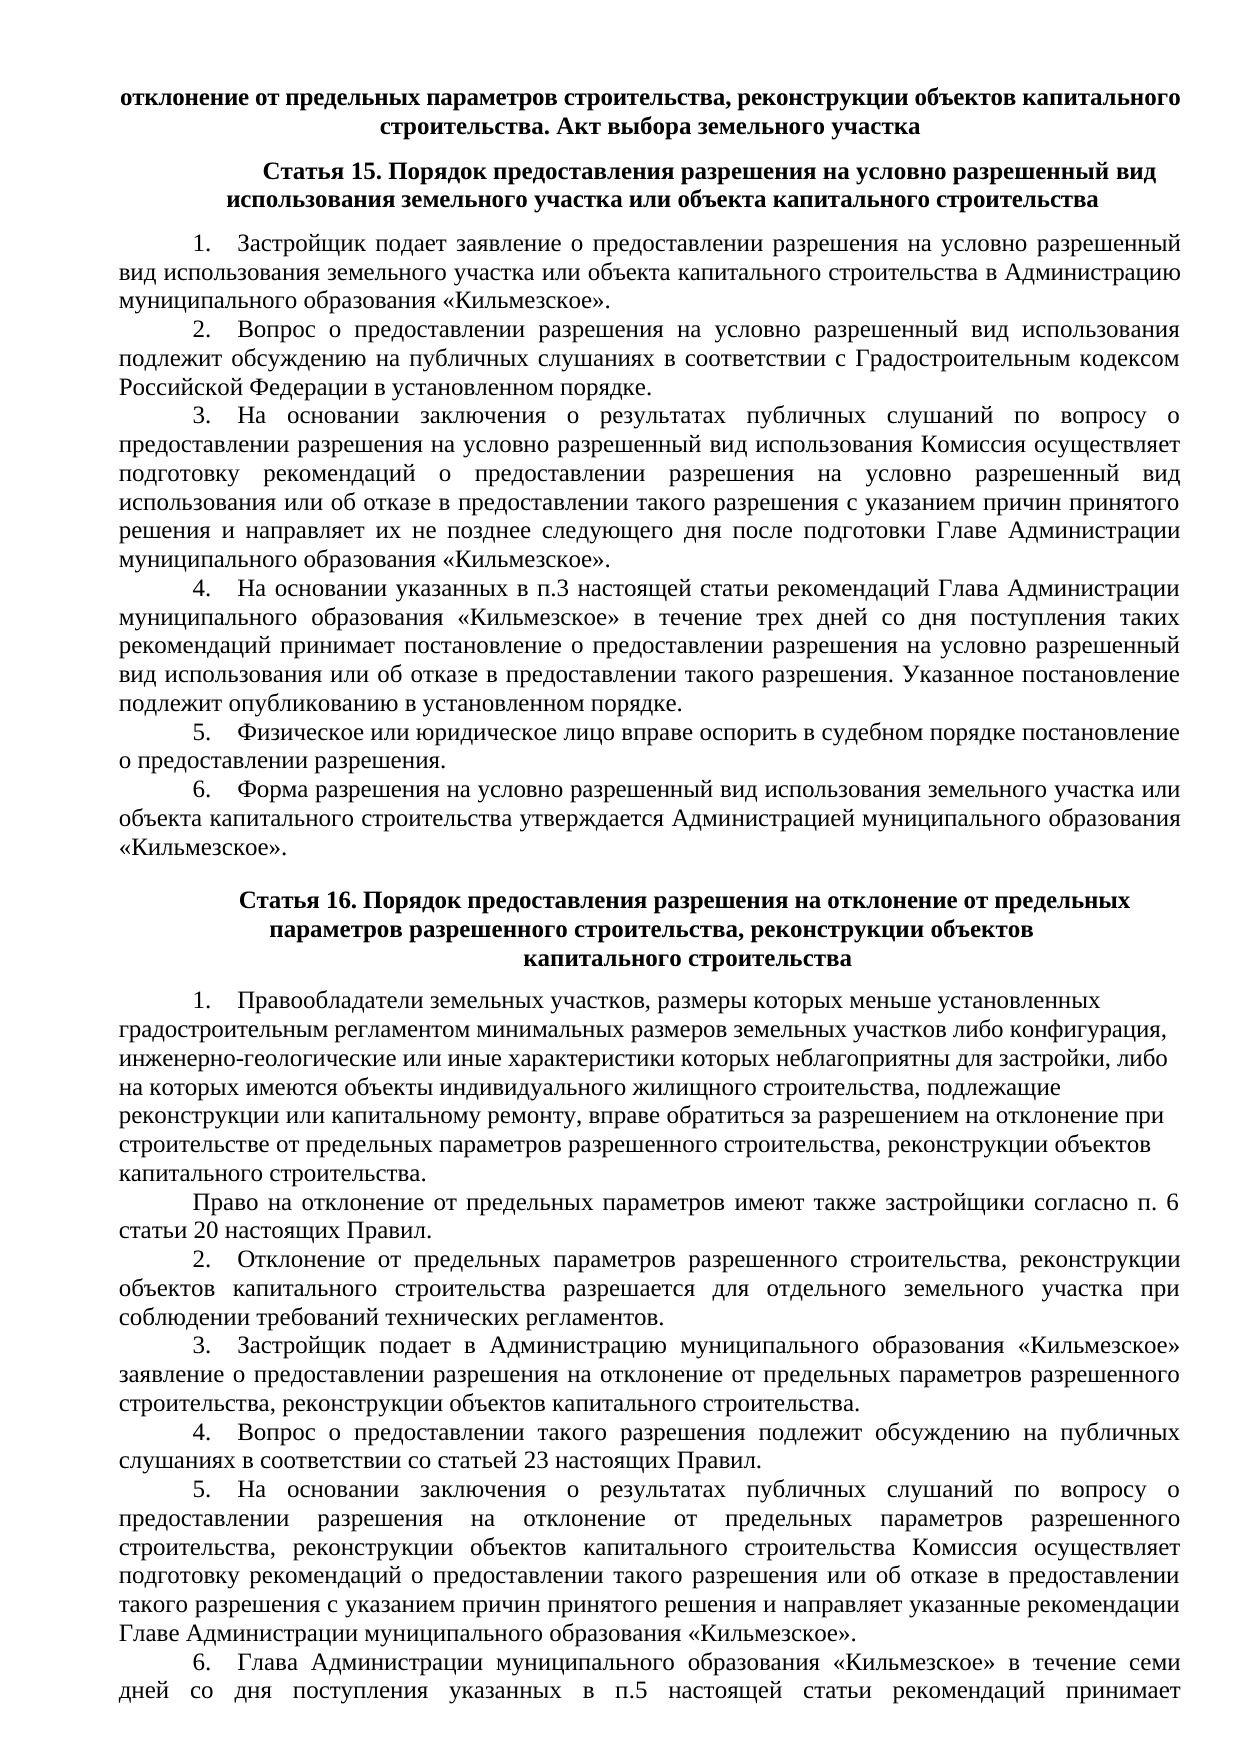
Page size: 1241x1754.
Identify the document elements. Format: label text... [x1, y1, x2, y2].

text 1. Правообладатели земельных участков, размеры которых меньше установленных градостроительным регламентом минимальных размеров земельных участков либо конфигурация, инженерно-геологические или иные характеристики которых неблагоприятны для застройки, либо на которых имеются объекты индивидуального жилищного строительства, подлежащие реконструкции или капитальному ремонту, вправе обратиться за разрешением на отклонение при строительстве от предельных параметров разрешенного строительства, реконструкции объектов капитального строительства. [118, 986, 1182, 1187]
list На основании заключения о результатах публичных слушаний по вопросу о предоставлении разрешения на отклонение от предельных параметров разрешенного строительства, реконструкции объектов капитального строительства Комиссия осуществляет подготовку рекомендаций о предоставлении такого разрешения или об отказе в предоставлении такого разрешения с указанием причин принятого решения и направляет указанные рекомендации Главе Администрации муниципального образования «Кильмезское». [118, 1474, 1181, 1647]
list Застройщик подает заявление о предоставлении разрешения на условно разрешенный вид использования земельного участка или объекта капитального строительства в Администрацию муниципального образования «Кильмезское». [118, 228, 1182, 314]
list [118, 1647, 1182, 1704]
list Отклонение от предельных параметров разрешенного строительства, реконструкции объектов капитального строительства разрешается для отдельного земельного участка при соблюдении требований технических регламентов. [118, 1244, 1181, 1331]
text отклонение от предельных параметров строительства, реконструкции объектов капитального строительства. Акт выбора земельного участка [118, 82, 1182, 140]
text Статья 16. Порядок предоставления разрешения на отклонение от предельных параметров разрешенного строительства, реконструкции объектов [238, 885, 1182, 943]
text Статья 15. Порядок предоставления разрешения на условно разрешенный вид использования земельного участка или объекта капитального строительства [226, 156, 1182, 213]
list На основании указанных в п.3 настоящей статьи рекомендаций Глава Администрации муниципального образования «Кильмезское» в течение трех дней со дня поступления таких рекомендаций принимает постановление о предоставлении разрешения на условно разрешенный вид использования или об отказе в предоставлении такого разрешения. Указанное постановление подлежит опубликованию в установленном порядке. [118, 573, 1181, 717]
list Вопрос о предоставлении разрешения на условно разрешенный вид использования подлежит обсуждению на публичных слушаниях в соответствии с Градостроительным кодексом Российской Федерации в установленном порядке. [118, 314, 1181, 400]
list Застройщик подает в Администрацию муниципального образования «Кильмезское» заявление о предоставлении разрешения на отклонение от предельных параметров разрешенного строительства, реконструкции объектов капитального строительства. [118, 1331, 1181, 1417]
list Форма разрешения на условно разрешенный вид использования земельного участка или объекта капитального строительства утверждается Администрацией муниципального образования «Кильмезское». [118, 774, 1182, 860]
text капитального строительства [523, 943, 1182, 972]
list Физическое или юридическое лицо вправе оспорить в судебном порядке постановление о предоставлении разрешения. [118, 717, 1181, 774]
list На основании заключения о результатах публичных слушаний по вопросу о предоставлении разрешения на условно разрешенный вид использования Комиссия осуществляет подготовку рекомендаций о предоставлении разрешения на условно разрешенный вид использования или об отказе в предоставлении такого разрешения с указанием причин принятого решения и направляет их не позднее следующего дня после подготовки Главе Администрации муниципального образования «Кильмезское». [118, 400, 1181, 573]
list Вопрос о предоставлении такого разрешения подлежит обсуждению на публичных слушаниях в соответствии со статьей 23 настоящих Правил. [118, 1417, 1181, 1474]
text Право на отклонение от предельных параметров имеют также застройщики согласно п. 6 статьи 20 настоящих Правил. [118, 1187, 1181, 1244]
